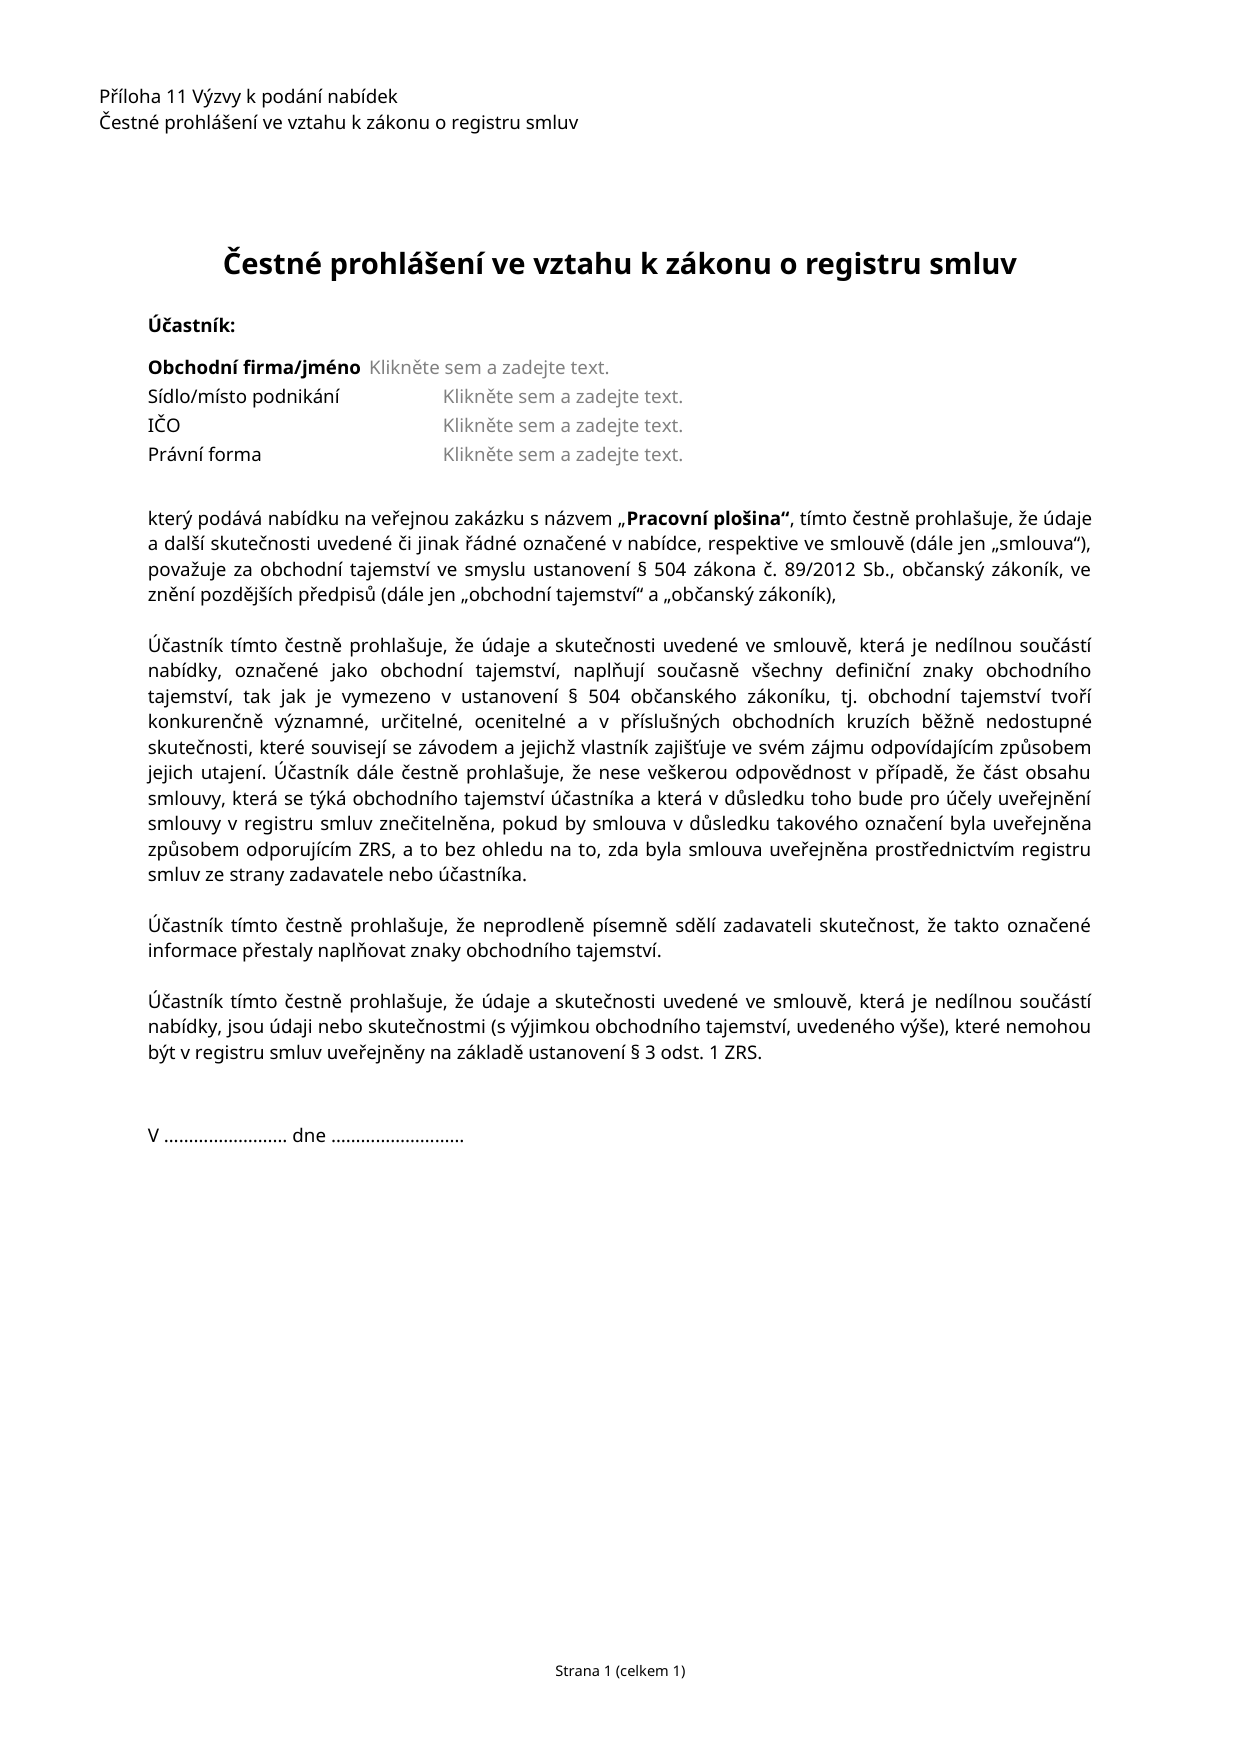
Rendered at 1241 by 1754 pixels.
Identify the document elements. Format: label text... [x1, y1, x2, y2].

text Obchodní firma/jméno [148, 351, 1093, 380]
text Sídlo/místo podnikání [148, 380, 1093, 409]
title Čestné prohlášení ve vztahu k zákonu o registru smluv [148, 243, 1093, 283]
text Účastník tímto čestně prohlašuje, že neprodleně písemně sdělí zadavateli skutečnost, že takto označené informace přestaly naplňovat znaky obchodního tajemství. [148, 912, 1093, 963]
text IČO [148, 409, 1093, 438]
text který podává nabídku na veřejnou zakázku s názvem „Pracovní plošina“, tímto čestně prohlašuje, že údaje a další skutečnosti uvedené či jinak řádné označené v nabídce, respektive ve smlouvě (dále jen „smlouva“), považuje za obchodní tajemství ve smyslu ustanovení § 504 zákona č. 89/2012 Sb., občanský zákoník, ve znění pozdějších předpisů (dále jen „obchodní tajemství“ a „občanský zákoník), [148, 505, 1093, 607]
text Účastník tímto čestně prohlašuje, že údaje a skutečnosti uvedené ve smlouvě, která je nedílnou součástí nabídky, označené jako obchodní tajemství, naplňují současně všechny definiční znaky obchodního tajemství, tak jak je vymezeno v ustanovení § 504 občanského zákoníku, tj. obchodní tajemství tvoří konkurenčně významné, určitelné, ocenitelné a v příslušných obchodních kruzích běžně nedostupné skutečnosti, které souvisejí se závodem a jejichž vlastník zajišťuje ve svém zájmu odpovídajícím způsobem jejich utajení. Účastník dále čestně prohlašuje, že nese veškerou odpovědnost v případě, že část obsahu smlouvy, která se týká obchodního tajemství účastníka a která v důsledku toho bude pro účely uveřejnění smlouvy v registru smluv znečitelněna, pokud by smlouva v důsledku takového označení byla uveřejněna způsobem odporujícím ZRS, a to bez ohledu na to, zda byla smlouva uveřejněna prostřednictvím registru smluv ze strany zadavatele nebo účastníka. [148, 632, 1093, 887]
text Právní forma [148, 438, 1093, 467]
text V ………………….… dne ……………………… [148, 1119, 1092, 1148]
text Účastník tímto čestně prohlašuje, že údaje a skutečnosti uvedené ve smlouvě, která je nedílnou součástí nabídky, jsou údaji nebo skutečnostmi (s výjimkou obchodního tajemství, uvedeného výše), které nemohou být v registru smluv uveřejněny na základě ustanovení § 3 odst. 1 ZRS. [148, 988, 1093, 1065]
text Účastník: [148, 308, 1093, 339]
